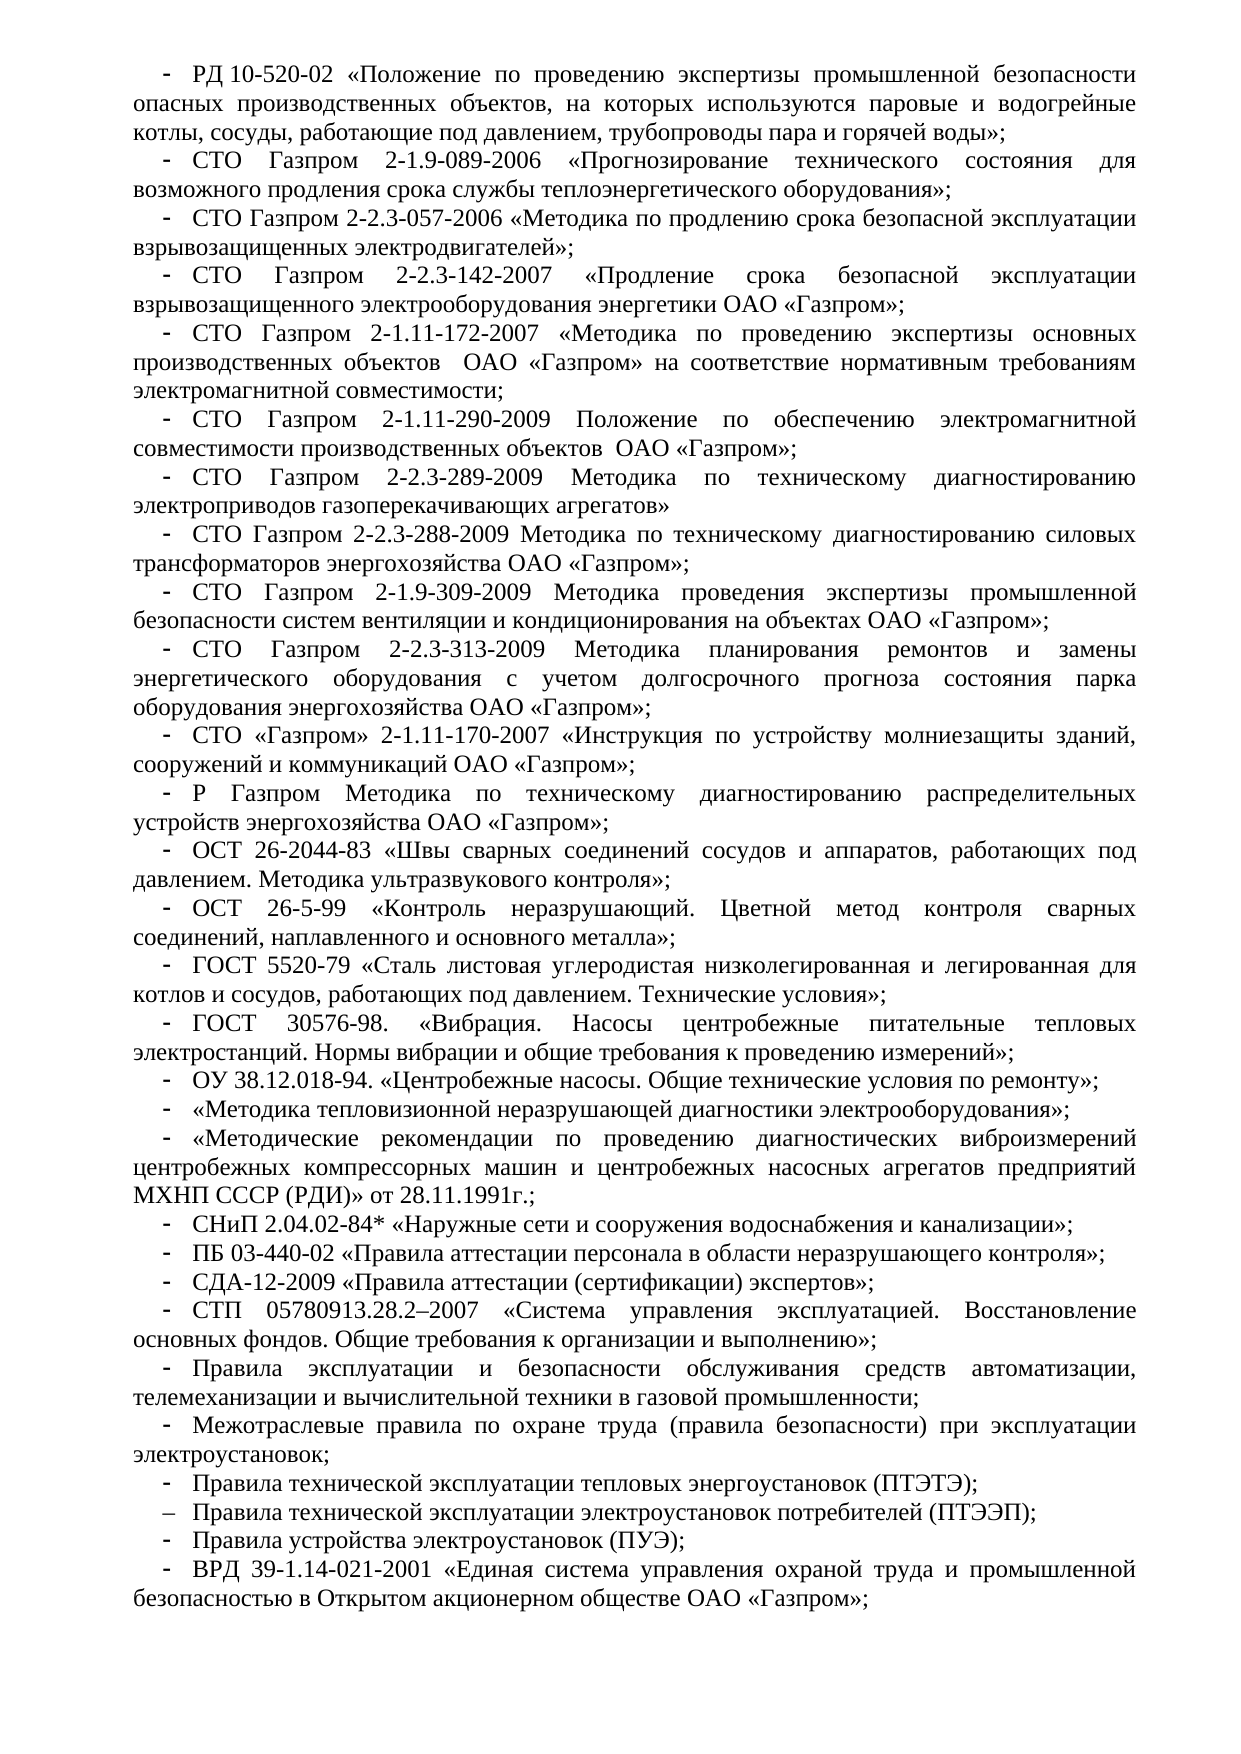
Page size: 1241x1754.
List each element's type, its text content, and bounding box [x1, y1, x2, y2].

list РД 10-520-02 «Положение по проведению экспертизы промышленной безопасности опасных производственных объектов, на которых используются паровые и водогрейные котлы, сосуды, работающие под давлением, трубопроводы пара и горячей воды»; [133, 59, 1137, 145]
list ГОСТ 5520-79 «Сталь листовая углеродистая низколегированная и легированная для котлов и сосудов, работающих под давлением. Технические условия»; [133, 950, 1137, 1008]
list СТП 05780913.28.2–2007 «Система управления эксплуатацией. Восстановление основных фондов. Общие требования к организации и выполнению»; [133, 1295, 1137, 1353]
list СТО Газпром 2-2.3-313-2009 Методика планирования ремонтов и замены энергетического оборудования с учетом долгосрочного прогноза состояния парка оборудования энергохозяйства ОАО «Газпром»; [133, 634, 1137, 720]
list СТО Газпром 2-1.11-290-2009 Положение по обеспечению электромагнитной совместимости производственных объектов ОАО «Газпром»; [133, 404, 1137, 462]
list ОСТ 26-5-99 «Контроль неразрушающий. Цветной метод контроля сварных соединений, наплавленного и основного металла»; [133, 893, 1137, 950]
list ПБ 03-440-02 «Правила аттестации персонала в области неразрушающего контроля»; [133, 1238, 1137, 1267]
list Правила технической эксплуатации тепловых энергоустановок (ПТЭТЭ); [133, 1468, 1137, 1497]
list Р Газпром Методика по техническому диагностированию распределительных устройств энергохозяйства ОАО «Газпром»; [133, 778, 1137, 835]
list СТО Газпром 2-1.11-172-2007 «Методика по проведению экспертизы основных производственных объектов ОАО «Газпром» на соответствие нормативным требованиям электромагнитной совместимости; [133, 318, 1137, 404]
list «Методические рекомендации по проведению диагностических виброизмерений центробежных компрессорных машин и центробежных насосных агрегатов предприятий МХНП СССР (РДИ)» от 28.11.1991г.; [133, 1123, 1137, 1209]
list ОСТ 26-2044-83 «Швы сварных соединений сосудов и аппаратов, работающих под давлением. Методика ультразвукового контроля»; [133, 835, 1137, 893]
list СТО Газпром 2-1.9-089-2006 «Прогнозирование технического состояния для возможного продления срока службы теплоэнергетического оборудования»; [133, 145, 1137, 203]
list Правила технической эксплуатации электроустановок потребителей (ПТЭЭП); [133, 1497, 1137, 1525]
list ВРД 39-1.14-021-2001 «Единая система управления охраной труда и промышленной безопасностью в Открытом акционерном обществе ОАО «Газпром»; [133, 1554, 1137, 1612]
list СТО Газпром 2-2.3-057-2006 «Методика по продлению срока безопасной эксплуатации взрывозащищенных электродвигателей»; [133, 203, 1137, 260]
list СДА-12-2009 «Правила аттестации (сертификации) экспертов»; [133, 1267, 1137, 1295]
list СТО Газпром 2-2.3-289-2009 Методика по техническому диагностированию электроприводов газоперекачивающих агрегатов» [133, 462, 1137, 519]
list «Методика тепловизионной неразрушающей диагностики электрооборудования»; [133, 1094, 1137, 1123]
list СТО Газпром 2-2.3-288-2009 Методика по техническому диагностированию силовых трансформаторов энергохозяйства ОАО «Газпром»; [133, 519, 1137, 577]
list Правила устройства электроустановок (ПУЭ); [133, 1525, 1137, 1554]
list Правила эксплуатации и безопасности обслуживания средств автоматизации, телемеханизации и вычислительной техники в газовой промышленности; [133, 1353, 1137, 1410]
list Межотраслевые правила по охране труда (правила безопасности) при эксплуатации электроустановок; [133, 1410, 1137, 1468]
list СТО «Газпром» 2-1.11-170-2007 «Инструкция по устройству молниезащиты зданий, сооружений и коммуникаций ОАО «Газпром»; [133, 720, 1137, 778]
list СТО Газпром 2-1.9-309-2009 Методика проведения экспертизы промышленной безопасности систем вентиляции и кондиционирования на объектах ОАО «Газпром»; [133, 577, 1137, 634]
list СТО Газпром 2-2.3-142-2007 «Продление срока безопасной эксплуатации взрывозащищенного электрооборудования энергетики ОАО «Газпром»; [133, 260, 1137, 318]
list СНиП 2.04.02-84* «Наружные сети и сооружения водоснабжения и канализации»; [133, 1209, 1137, 1238]
list ГОСТ 30576-98. «Вибрация. Насосы центробежные питательные тепловых электростанций. Нормы вибрации и общие требования к проведению измерений»; [133, 1008, 1137, 1065]
list ОУ 38.12.018-94. «Центробежные насосы. Общие технические условия по ремонту»; [133, 1065, 1137, 1094]
